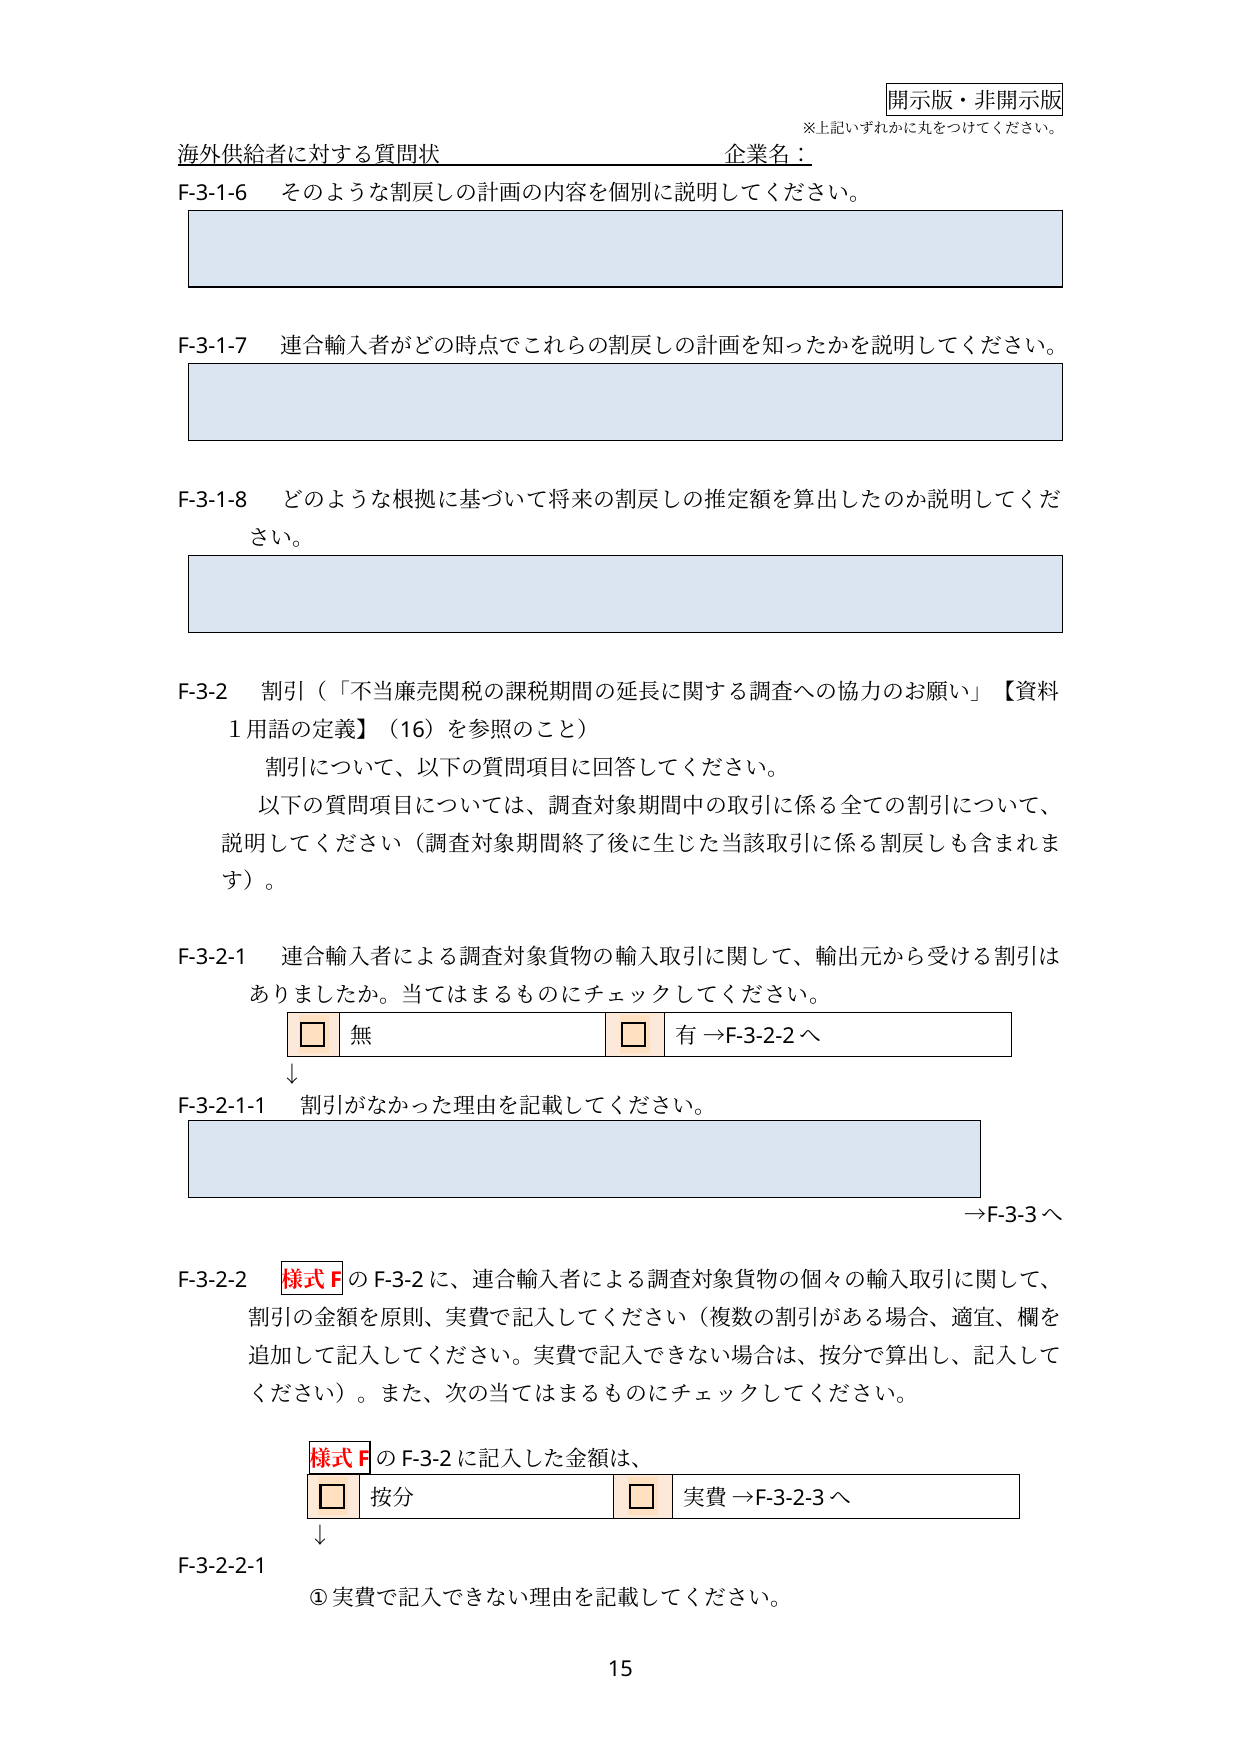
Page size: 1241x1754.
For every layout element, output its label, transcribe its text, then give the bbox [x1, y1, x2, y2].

text 様式FのF-3-2に記入した金額は、 [310, 1442, 369, 1473]
text →F-3-3へ [308, 1198, 1063, 1229]
table_header 有 →F-3-2-2へ [665, 1013, 1011, 1056]
table_header [614, 1475, 672, 1518]
subtitle 割引（「不当廉売関税の課税期間の延長に関する調査への協力のお願い」【資料１用語の定義】（16）を参照のこと） [177, 671, 1063, 747]
subtitle 連合輸入者がどの時点でこれらの割戻しの計画を知ったかを説明してください。 [177, 325, 1063, 363]
text 割引について、以下の質問項目に回答してください。 [177, 747, 1063, 784]
table_header [606, 1013, 664, 1056]
table_header 按分 [360, 1475, 613, 1518]
table_header [189, 1121, 980, 1197]
table_header [189, 364, 1062, 440]
text 様式FのF-3-2に記入した金額は、 [371, 1441, 1063, 1474]
subtitle 連合輸入者による調査対象貨物の輸入取引に関して、輸出元から受ける割引はありましたか。当てはまるものにチェックしてください。 [177, 936, 1063, 1012]
table_header [189, 211, 1062, 286]
text ①実費で記入できない理由を記載してください。 [308, 1580, 1063, 1612]
text ↓ [177, 1057, 1063, 1088]
text 以下の質問項目については、調査対象期間中の取引に係る全ての割引について、 説明してください（調査対象期間終了後に生じた当該取引に係る割戻しも含まれます）。 [221, 784, 1063, 898]
subtitle 割引がなかった理由を記載してください。 [177, 1088, 1063, 1120]
table_header 無 [340, 1013, 605, 1056]
table_header [308, 1475, 359, 1518]
table_header 実費 →F-3-2-3へ [673, 1475, 1019, 1518]
text ↓ [177, 1519, 1063, 1550]
subtitle どのような根拠に基づいて将来の割戻しの推定額を算出したのか説明してください｡ [177, 479, 1063, 555]
table_header [189, 556, 1062, 632]
subtitle そのような割戻しの計画の内容を個別に説明してください｡ [177, 172, 1063, 209]
subtitle 様式FのF-3-2に、連合輸入者による調査対象貨物の個々の輸入取引に関して、割引の金額を原則、実費で記入してください（複数の割引がある場合、適宜、欄を追加して記入してください。実費で記入できない場合は、按分で算出し、記入してください）。また、次の当てはまるものにチェックしてください。 [177, 1259, 1063, 1411]
table_header [288, 1013, 339, 1056]
